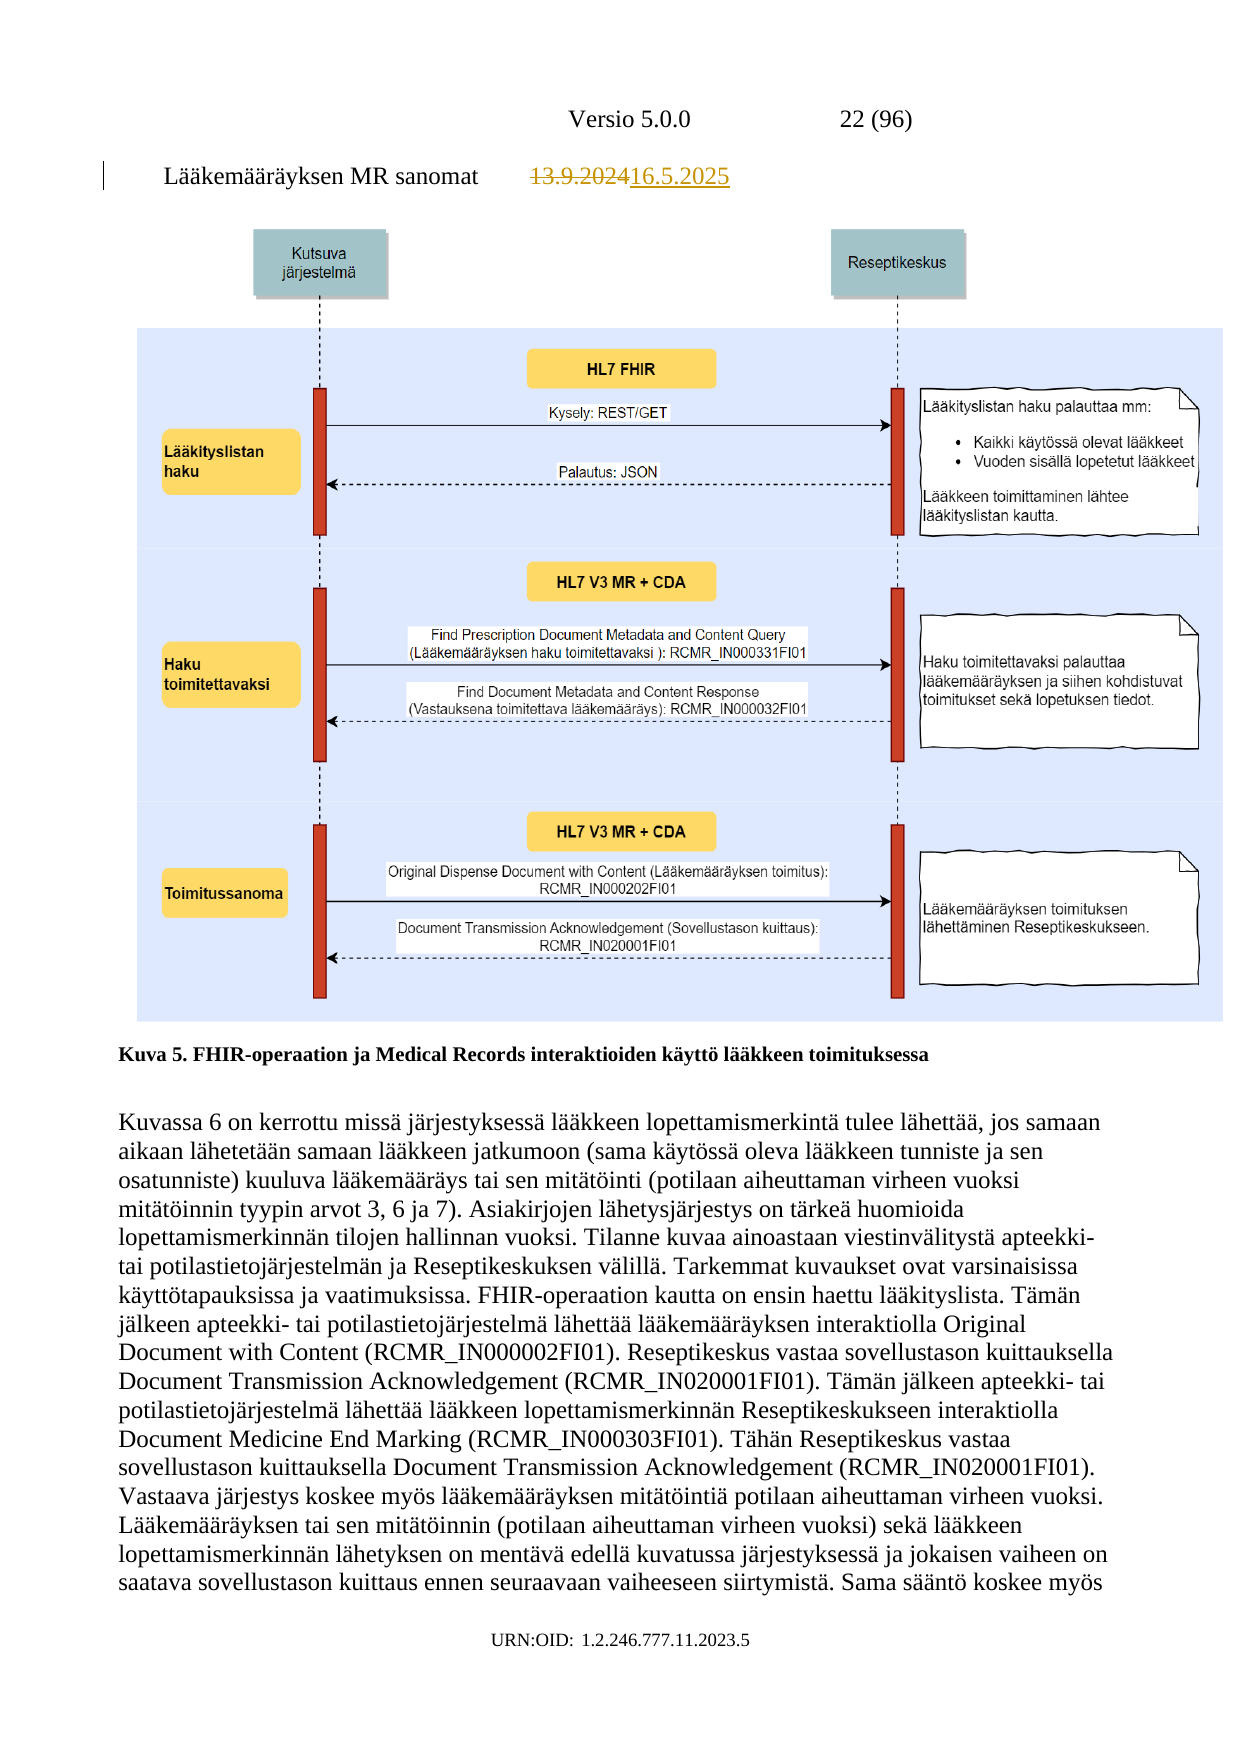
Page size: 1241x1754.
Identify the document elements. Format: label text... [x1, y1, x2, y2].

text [118, 1107, 1122, 1596]
text Kuva 5. FHIR-operaation ja Medical Records interaktioiden käyttö lääkkeen toimituksessa [118, 1042, 1122, 1066]
picture [118, 218, 1234, 1030]
